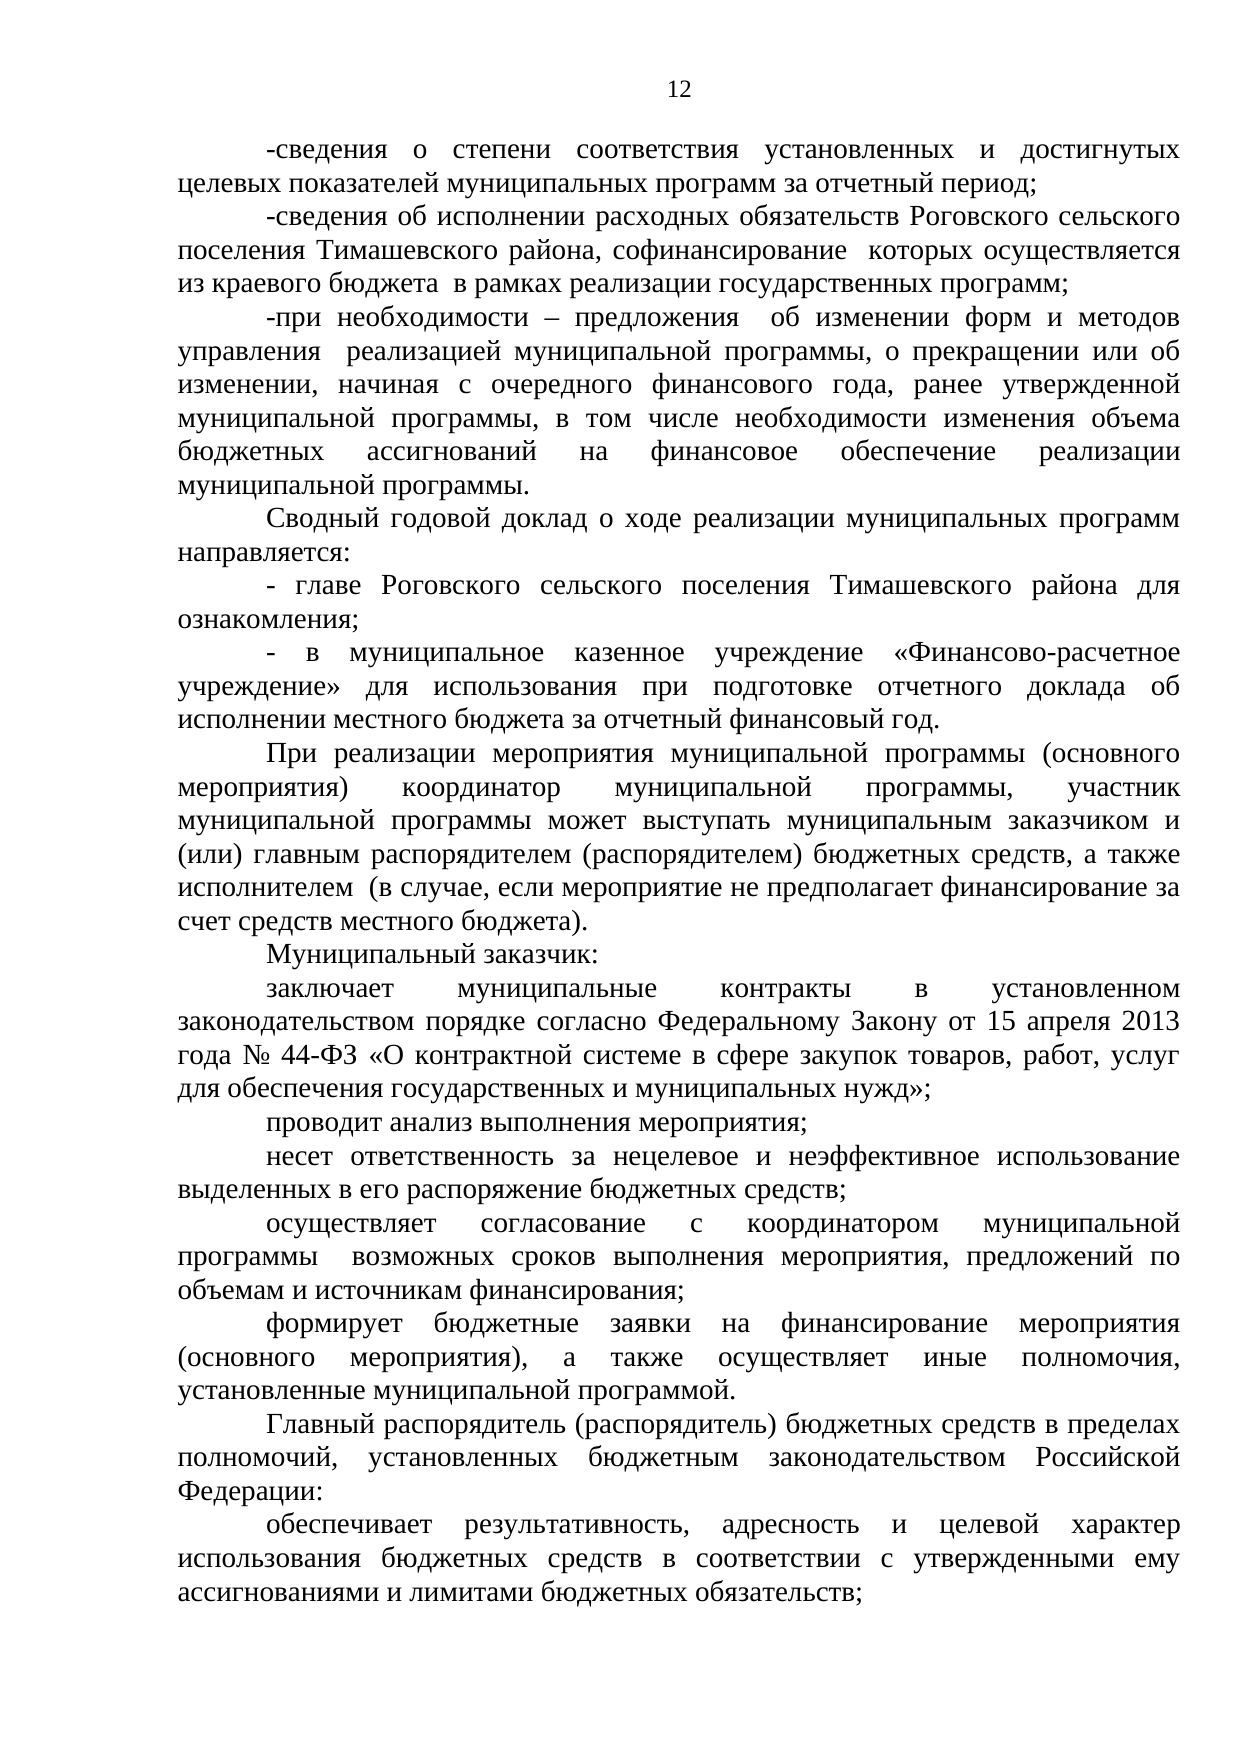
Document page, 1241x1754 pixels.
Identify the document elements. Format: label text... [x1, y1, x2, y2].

text -при необходимости – предложения об изменении форм и методов управления реализацией муниципальной программы, о прекращении или об изменении, начиная с очередного финансового года, ранее утвержденной муниципальной программы, в том числе необходимости изменения объема бюджетных ассигнований на финансовое обеспечение реализации муниципальной программы. [177, 299, 1181, 500]
text -сведения о степени соответствия установленных и достигнутых целевых показателей муниципальных программ за отчетный период; [177, 131, 1181, 198]
text Сводный годовой доклад о ходе реализации муниципальных программ направляется: [177, 500, 1181, 567]
text Главный распорядитель (распорядитель) бюджетных средств в пределах полномочий, установленных бюджетным законодательством Российской Федерации: [177, 1406, 1181, 1507]
text -сведения об исполнении расходных обязательств Роговского сельского поселения Тимашевского района, софинансирование которых осуществляется из краевого бюджета в рамках реализации государственных программ; [177, 198, 1181, 299]
text формирует бюджетные заявки на финансирование мероприятия (основного мероприятия), а также осуществляет иные полномочия, установленные муниципальной программой. [177, 1305, 1181, 1406]
text При реализации мероприятия муниципальной программы (основного мероприятия) координатор муниципальной программы, участник муниципальной программы может выступать муниципальным заказчиком и (или) главным распорядителем (распорядителем) бюджетных средств, а также исполнителем (в случае, если мероприятие не предполагает финансирование за счет средств местного бюджета). [177, 735, 1181, 936]
text несет ответственность за нецелевое и неэффективное использование выделенных в его распоряжение бюджетных средств; [177, 1138, 1181, 1205]
text проводит анализ выполнения мероприятия; [177, 1104, 1181, 1138]
text осуществляет согласование с координатором муниципальной программы возможных сроков выполнения мероприятия, предложений по объемам и источникам финансирования; [177, 1205, 1181, 1305]
text - в муниципальное казенное учреждение «Финансово-расчетное учреждение» для использования при подготовке отчетного доклада об исполнении местного бюджета за отчетный финансовый год. [177, 634, 1181, 735]
text Муниципальный заказчик: [177, 936, 1181, 970]
text - главе Роговского сельского поселения Тимашевского района для ознакомления; [177, 567, 1181, 634]
text обеспечивает результативность, адресность и целевой характер использования бюджетных средств в соответствии с утвержденными ему ассигнованиями и лимитами бюджетных обязательств; [177, 1507, 1181, 1607]
text заключает муниципальные контракты в установленном законодательством порядке согласно Федеральному Закону от 15 апреля 2013 года № 44-ФЗ «О контрактной системе в сфере закупок товаров, работ, услуг для обеспечения государственных и муниципальных нужд»; [177, 970, 1181, 1104]
